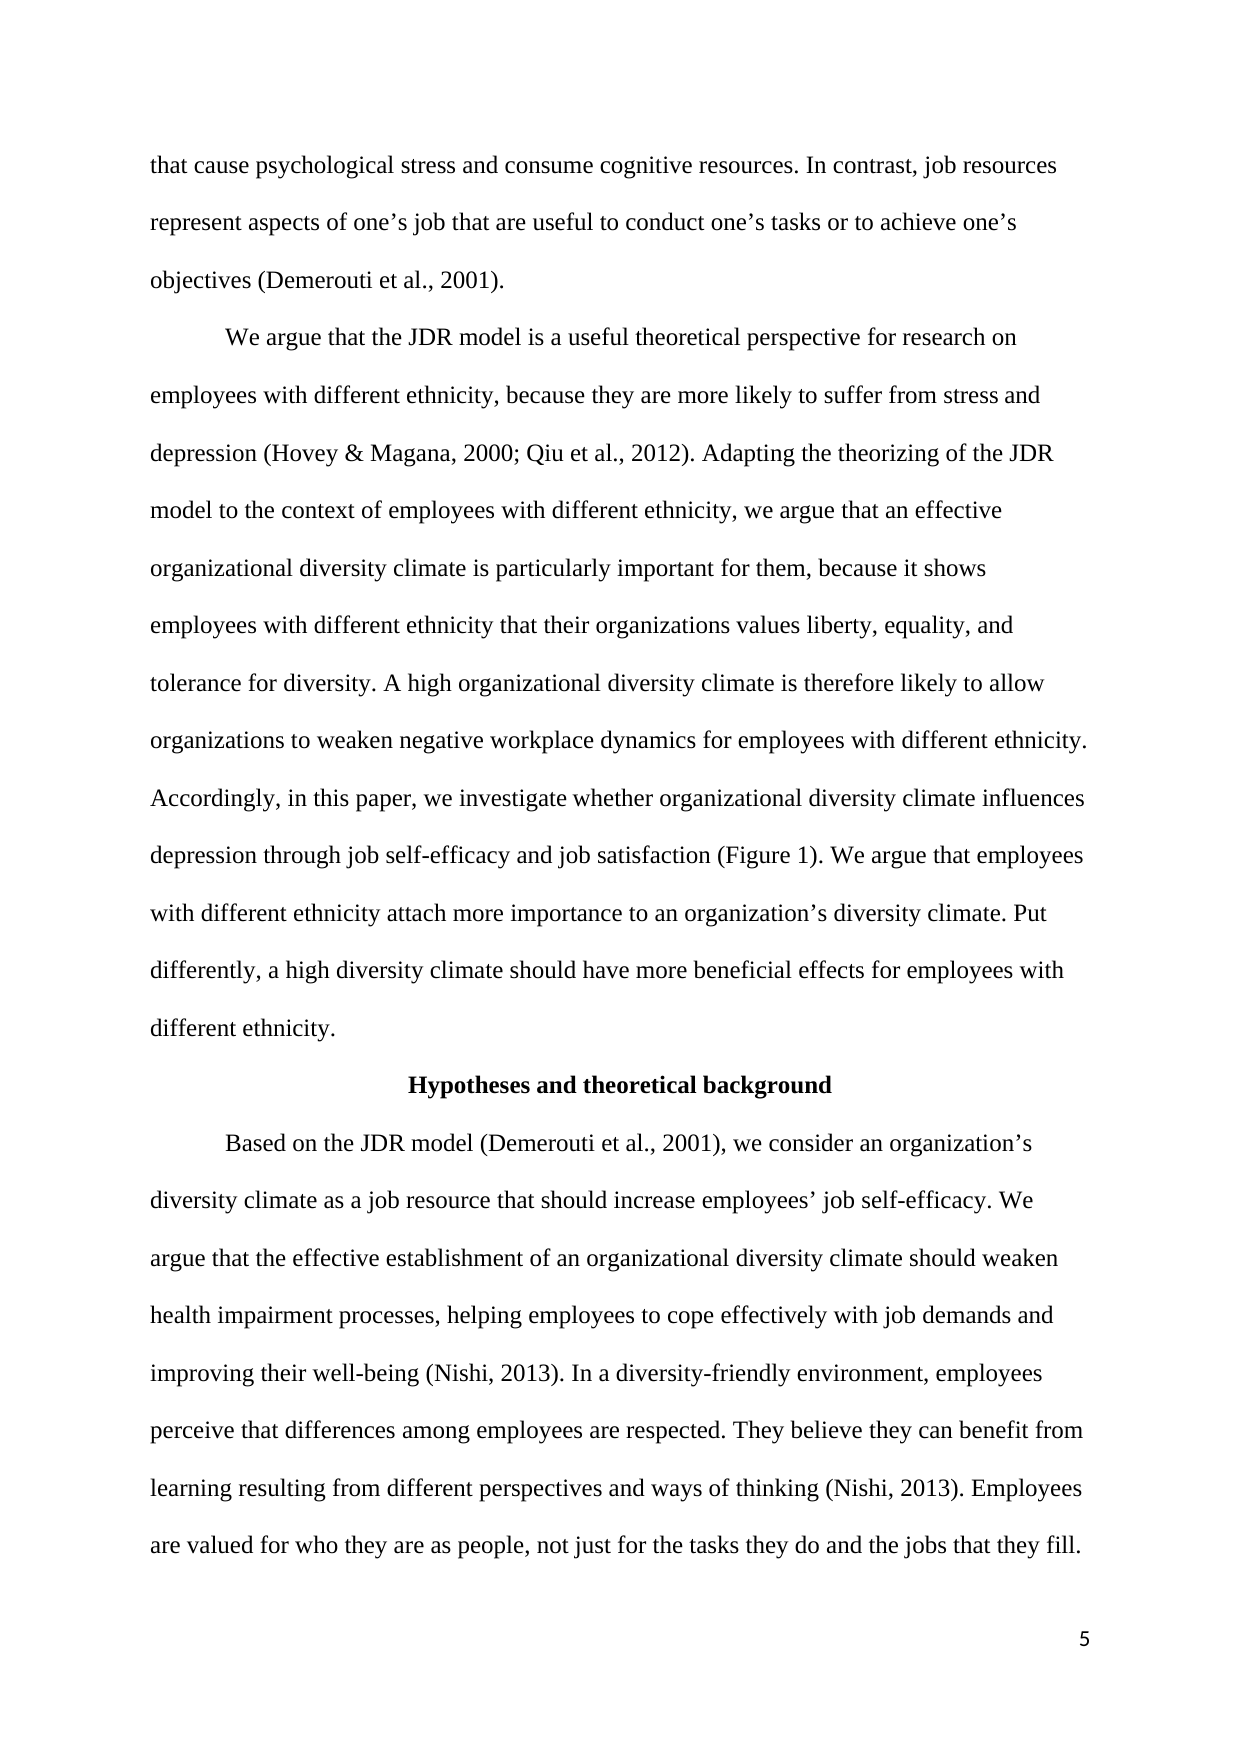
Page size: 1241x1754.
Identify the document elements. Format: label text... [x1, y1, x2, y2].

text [150, 150, 1090, 294]
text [150, 1128, 1090, 1559]
text Hypotheses and theoretical background [150, 1071, 1090, 1099]
text We argue that the JDR model is a useful theoretical perspective for research on employees with different ethnicity, because they are more likely to suffer from stress and depression (Hovey & Magana, 2000; Qiu et al., 2012). Adapting the theorizing of the JDR model to the context of employees with different ethnicity, we argue that an effective organizational diversity climate is particularly important for them, because it shows employees with different ethnicity that their organizations values liberty, equality, and tolerance for diversity. A high organizational diversity climate is therefore likely to allow organizations to weaken negative workplace dynamics for employees with different ethnicity. Accordingly, in this paper, we investigate whether organizational diversity climate influences depression through job self-efficacy and job satisfaction (Figure 1). We argue that employees with different ethnicity attach more importance to an organization’s diversity climate. Put differently, a high diversity climate should have more beneficial effects for employees with different ethnicity. [150, 322, 1090, 1042]
